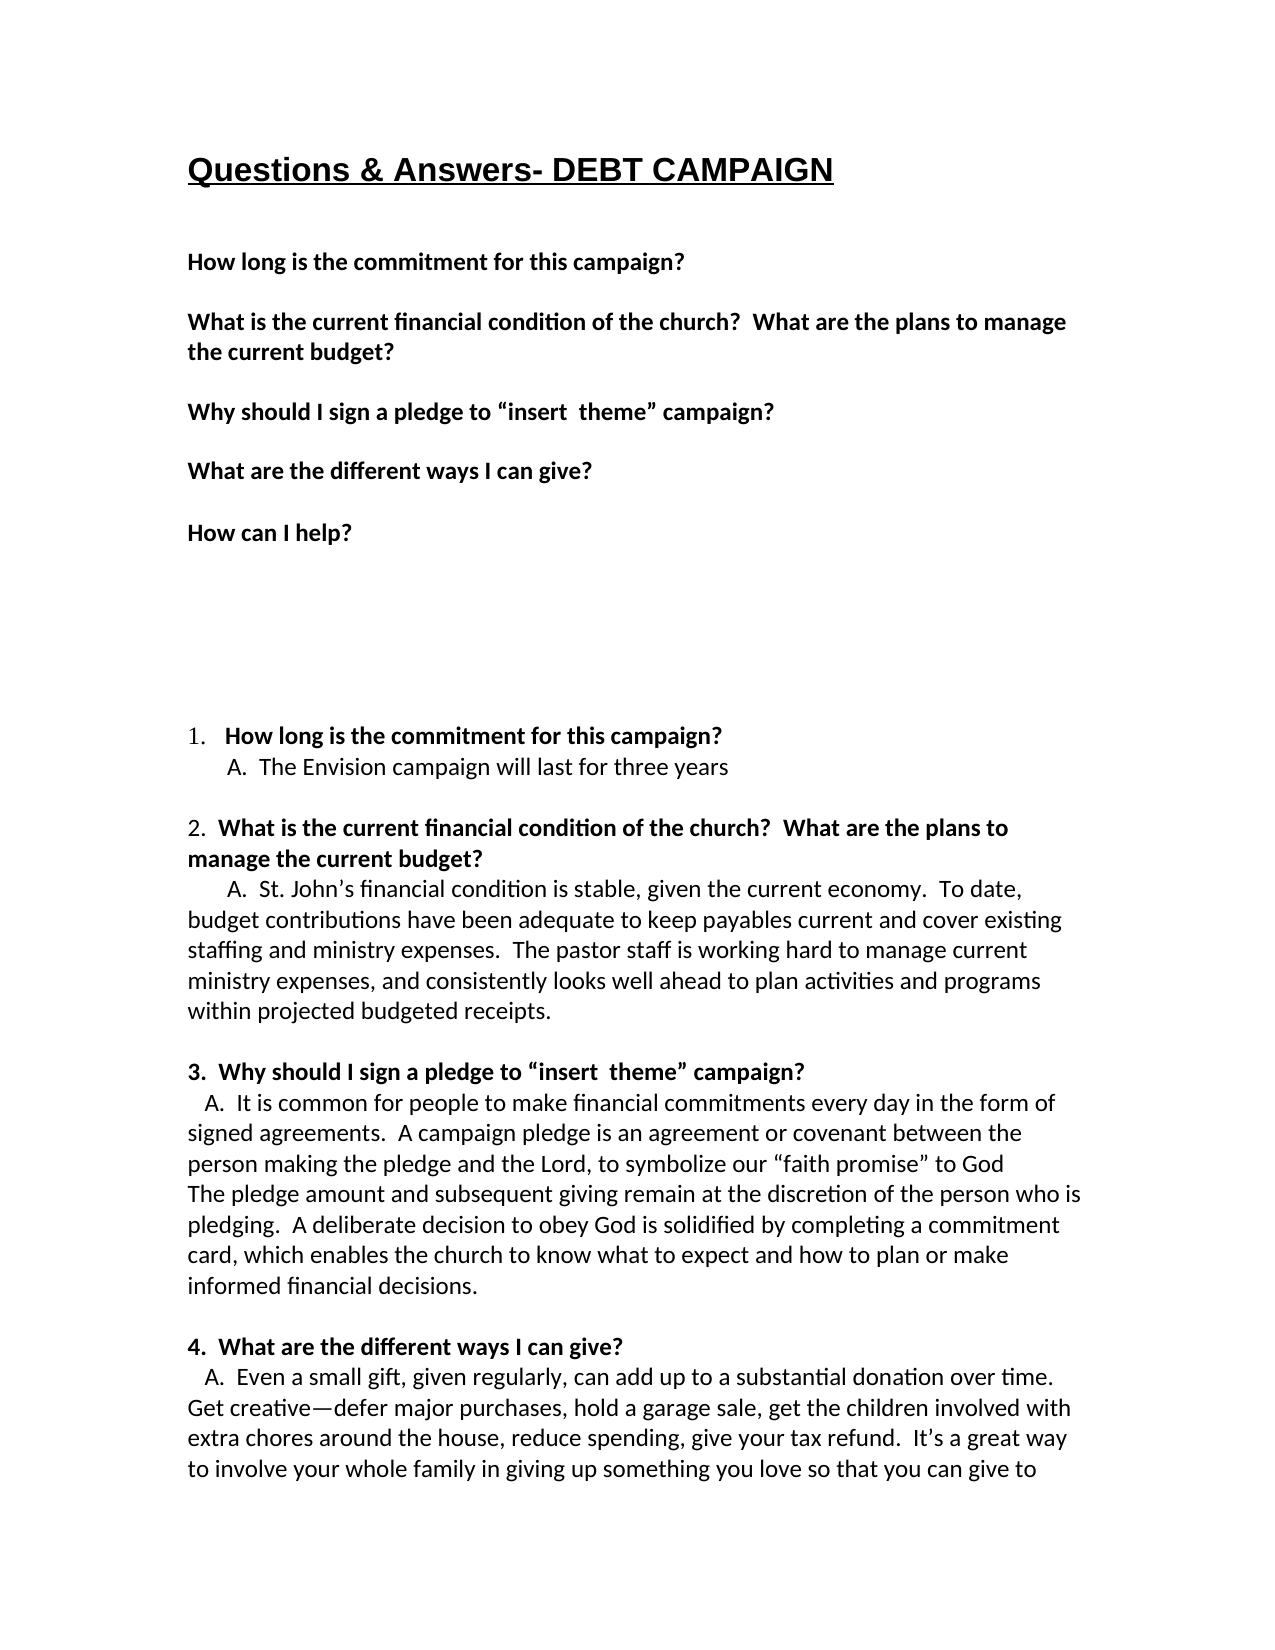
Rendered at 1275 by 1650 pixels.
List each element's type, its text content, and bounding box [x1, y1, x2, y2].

subtitle Questions & Answers- DEBT CAMPAIGN [187, 150, 1087, 188]
text Why should I sign a pledge to “insert theme” campaign? [187, 396, 1087, 426]
list How long is the commitment for this campaign? [187, 720, 1087, 751]
text How long is the commitment for this campaign? [187, 246, 1087, 277]
text What are the different ways I can give? [187, 456, 1087, 486]
text How can I help? [187, 517, 1087, 547]
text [187, 751, 1087, 1484]
text What is the current financial condition of the church? What are the plans to manage the current budget? [187, 306, 1087, 396]
